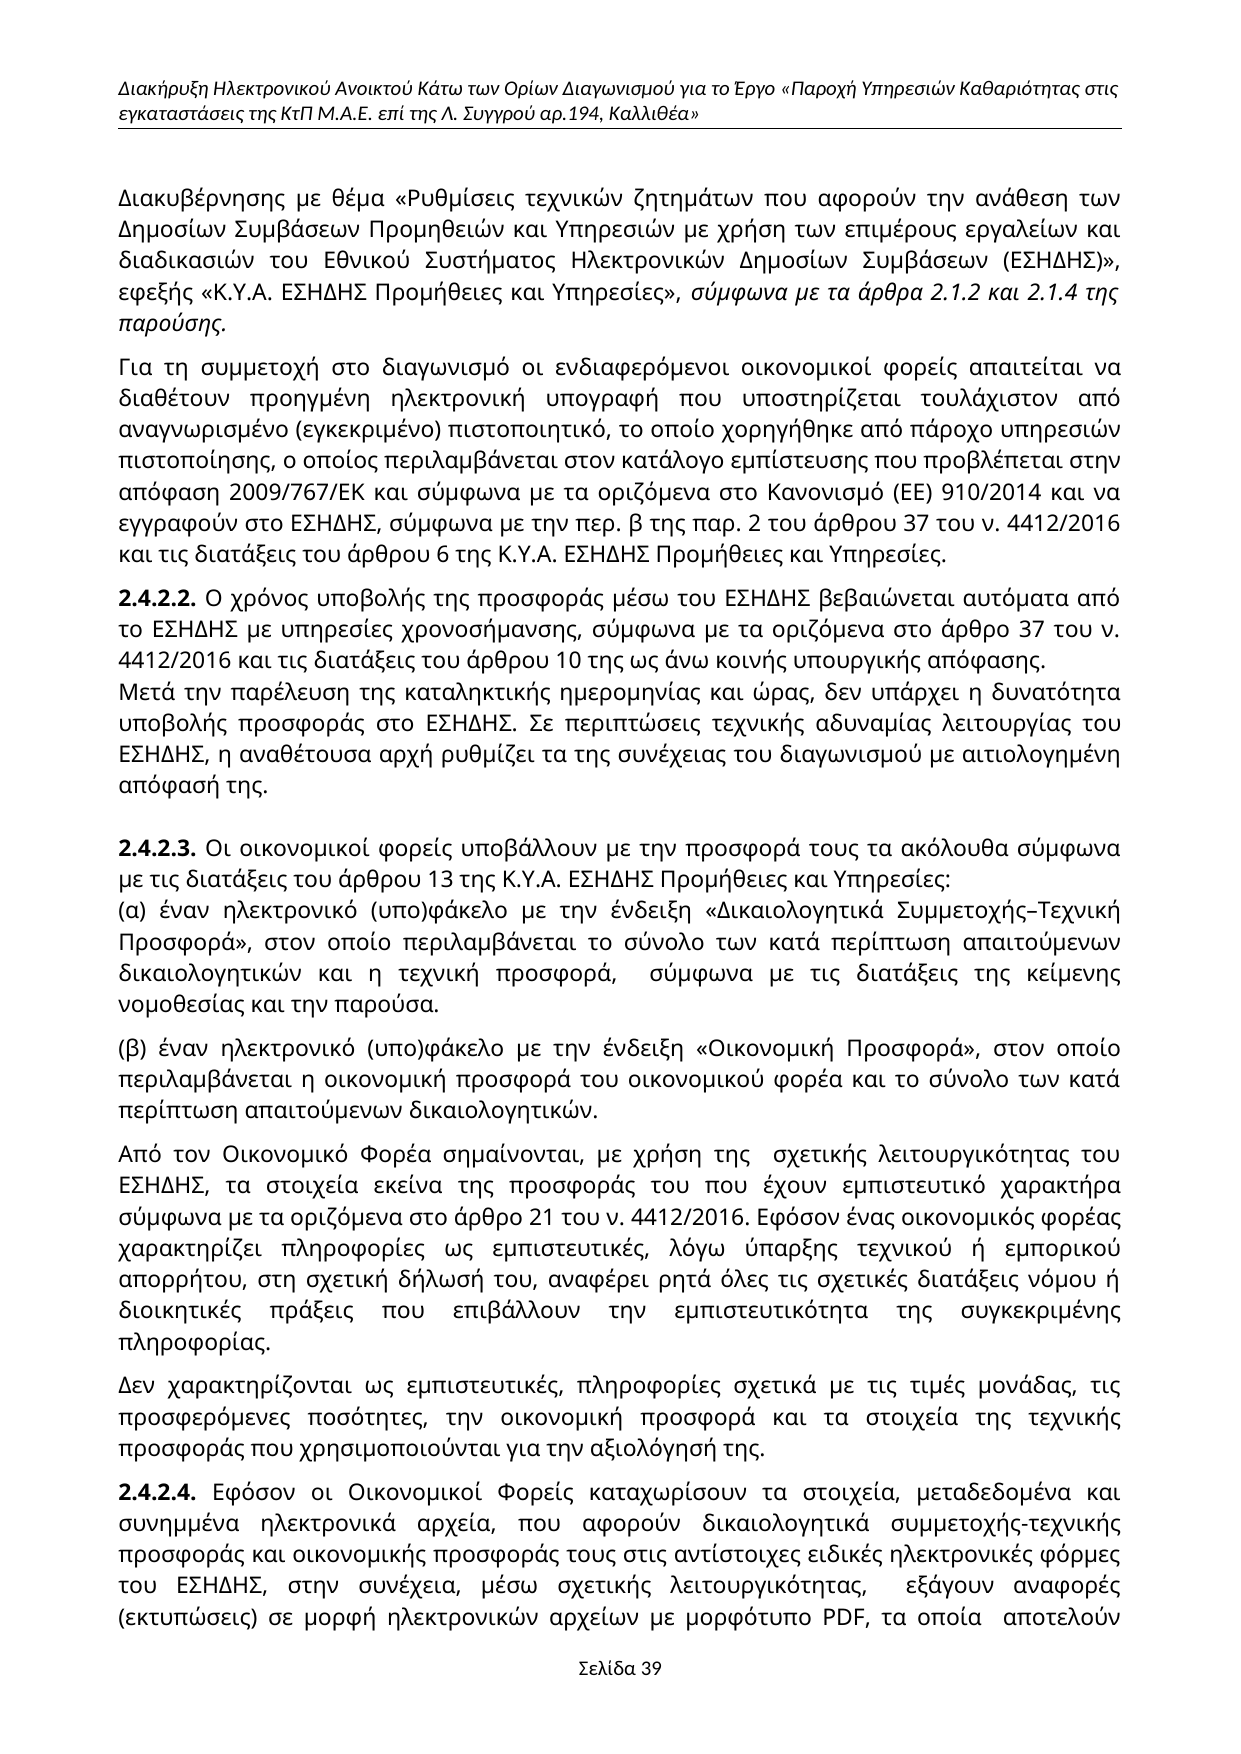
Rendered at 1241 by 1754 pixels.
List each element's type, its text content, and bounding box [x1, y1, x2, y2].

text Για τη συμμετοχή στο διαγωνισμό οι ενδιαφερόμενοι οικονομικοί φορείς απαιτείται να διαθέτουν προηγμένη ηλεκτρονική υπογραφή που υποστηρίζεται τουλάχιστον από αναγνωρισμένο (εγκεκριμένο) πιστοποιητικό, το οποίο χορηγήθηκε από πάροχο υπηρεσιών πιστοποίησης, ο οποίος περιλαμβάνεται στον κατάλογο εμπίστευσης που προβλέπεται στην απόφαση 2009/767/ΕΚ και σύμφωνα με τα οριζόμενα στο Κανονισμό (ΕΕ) 910/2014 και να εγγραφούν στο ΕΣΗΔΗΣ, σύμφωνα με την περ. β της παρ. 2 του άρθρου 37 του ν. 4412/2016 και τις διατάξεις του άρθρου 6 της Κ.Υ.Α. ΕΣΗΔΗΣ Προμήθειες και Υπηρεσίες. [118, 351, 1122, 569]
text Από τον Οικονομικό Φορέα σημαίνονται, με χρήση της σχετικής λειτουργικότητας του ΕΣΗΔΗΣ, τα στοιχεία εκείνα της προσφοράς του που έχουν εμπιστευτικό χαρακτήρα σύμφωνα με τα οριζόμενα στο άρθρο 21 του ν. 4412/2016. Εφόσον ένας οικονομικός φορέας χαρακτηρίζει πληροφορίες ως εμπιστευτικές, λόγω ύπαρξης τεχνικού ή εμπορικού απορρήτου, στη σχετική δήλωσή του, αναφέρει ρητά όλες τις σχετικές διατάξεις νόμου ή διοικητικές πράξεις που επιβάλλουν την εμπιστευτικότητα της συγκεκριμένης πληροφορίας. [118, 1138, 1122, 1357]
text 2.4.2.3. Οι οικονομικοί φορείς υποβάλλουν με την προσφορά τους τα ακόλουθα σύμφωνα με τις διατάξεις του άρθρου 13 της Κ.Υ.Α. ΕΣΗΔΗΣ Προμήθειες και Υπηρεσίες: [118, 832, 1122, 894]
text (β) έναν ηλεκτρονικό (υπο)φάκελο με την ένδειξη «Οικονομική Προσφορά», στον οποίο περιλαμβάνεται η οικονομική προσφορά του οικονομικού φορέα και το σύνολο των κατά περίπτωση απαιτούμενων δικαιολογητικών. [118, 1032, 1122, 1126]
text Δεν χαρακτηρίζονται ως εμπιστευτικές, πληροφορίες σχετικά με τις τιμές μονάδας, τις προσφερόμενες ποσότητες, την οικονομική προσφορά και τα στοιχεία της τεχνικής προσφοράς που χρησιμοποιούνται για την αξιολόγησή της. [118, 1369, 1122, 1463]
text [118, 1476, 1122, 1632]
text 2.4.2.2. Ο χρόνος υποβολής της προσφοράς μέσω του ΕΣΗΔΗΣ βεβαιώνεται αυτόματα από το ΕΣΗΔΗΣ με υπηρεσίες χρονοσήμανσης, σύμφωνα με τα οριζόμενα στο άρθρο 37 του ν. 4412/2016 και τις διατάξεις του άρθρου 10 της ως άνω κοινής υπουργικής απόφασης. [118, 582, 1122, 676]
text Μετά την παρέλευση της καταληκτικής ημερομηνίας και ώρας, δεν υπάρχει η δυνατότητα υποβολής προσφοράς στο ΕΣΗΔΗΣ. Σε περιπτώσεις τεχνικής αδυναμίας λειτουργίας του ΕΣΗΔΗΣ, η αναθέτουσα αρχή ρυθμίζει τα της συνέχειας του διαγωνισμού με αιτιολογημένη απόφασή της. [118, 676, 1122, 801]
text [118, 182, 1122, 338]
text (α) έναν ηλεκτρονικό (υπο)φάκελο με την ένδειξη «Δικαιολογητικά Συμμετοχής–Τεχνική Προσφορά», στον οποίο περιλαμβάνεται το σύνολο των κατά περίπτωση απαιτούμενων δικαιολογητικών και η τεχνική προσφορά, σύμφωνα με τις διατάξεις της κείμενης νομοθεσίας και την παρούσα. [118, 894, 1122, 1019]
